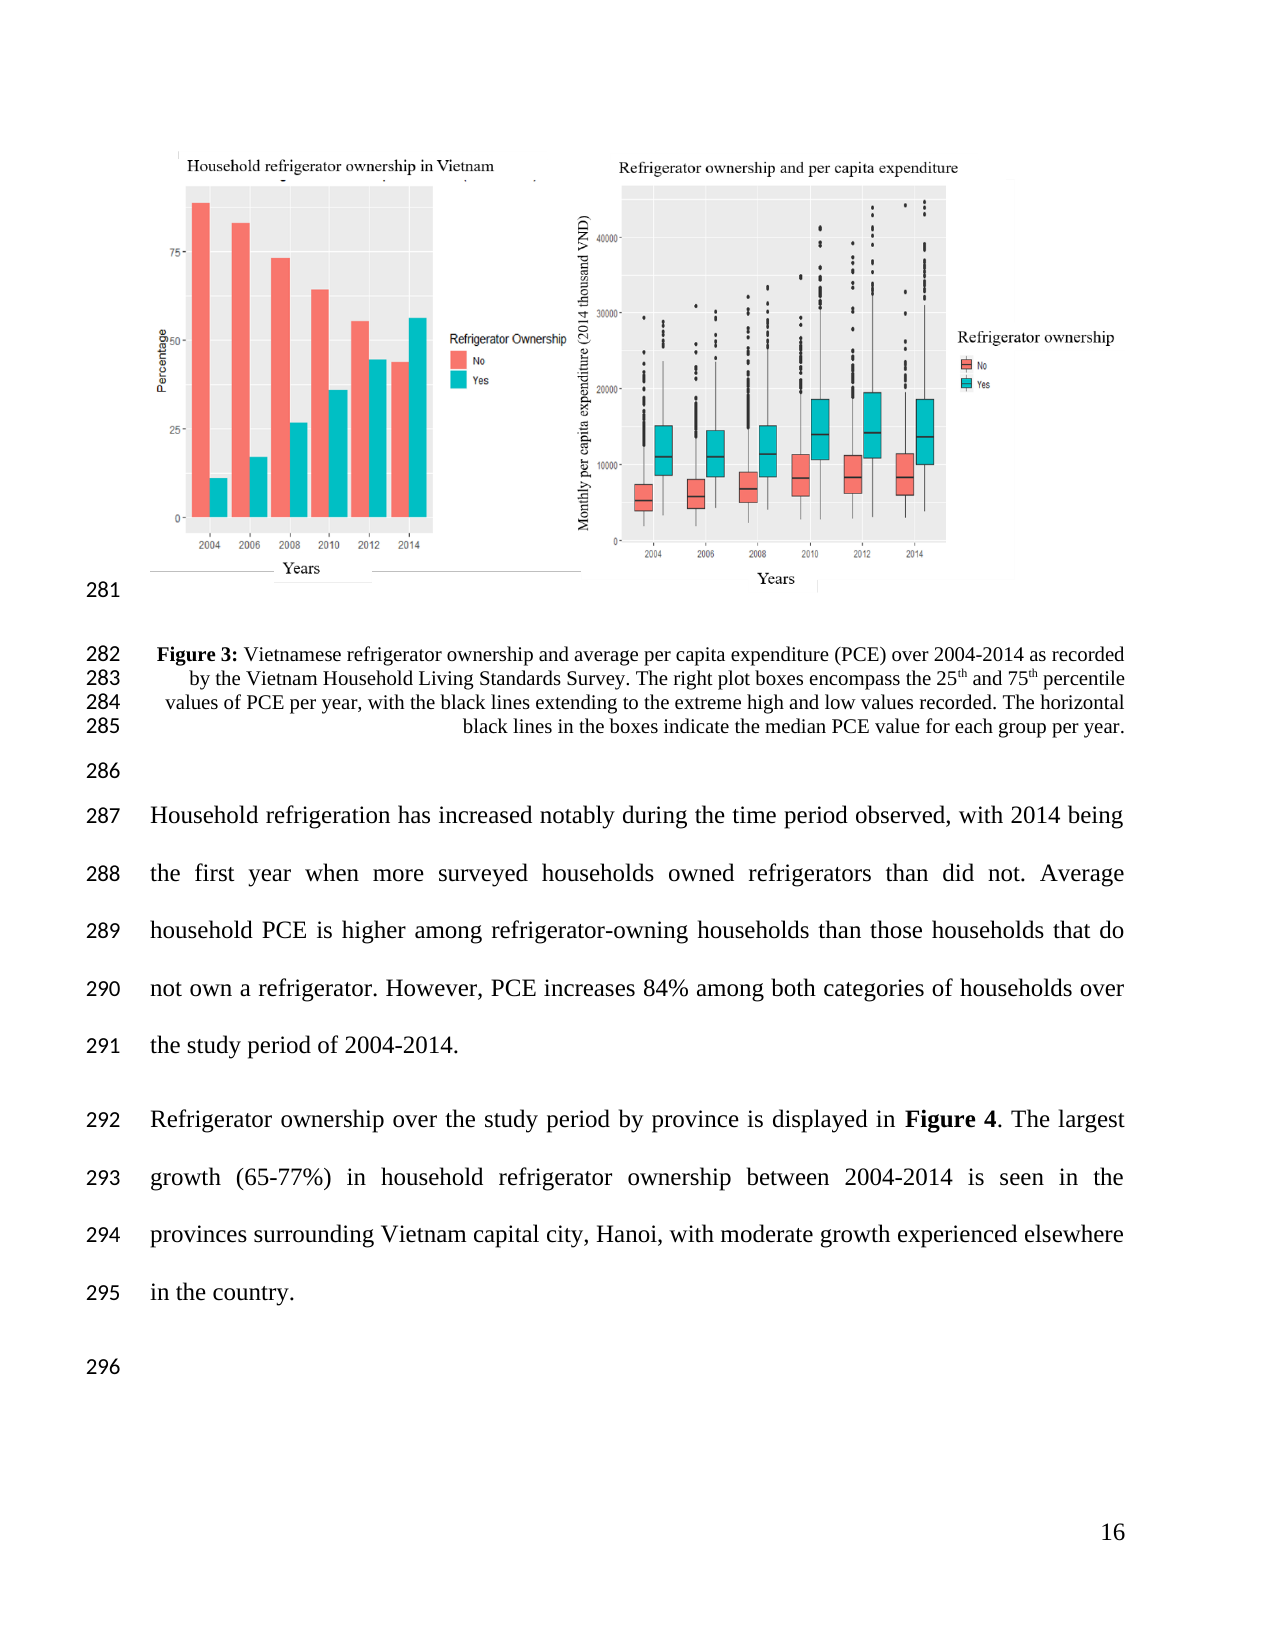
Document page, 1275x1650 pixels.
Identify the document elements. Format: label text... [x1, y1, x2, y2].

text Figure 3: Vietnamese refrigerator ownership and average per capita expenditure (PCE) over 2004-2014 as recorded by the Vietnam Household Living Standards Survey. The right plot boxes encompass the 25th and 75th percentile values of PCE per year, with the black lines extending to the extreme high and low values recorded. The horizontal black lines in the boxes indicate the median PCE value for each group per year. [150, 642, 1125, 738]
text Refrigerator ownership over the study period by province is displayed in Figure 4. The largest growth (65-77%) in household refrigerator ownership between 2004-2014 is seen in the provinces surrounding Vietnam capital city, Hanoi, with moderate growth experienced elsewhere in the country. [150, 1104, 1125, 1306]
picture [150, 150, 1125, 598]
text Household refrigeration has increased notably during the time period observed, with 2014 being the first year when more surveyed households owned refrigerators than did not. Average household PCE is higher among refrigerator-owning households than those households that do not own a refrigerator. However, PCE increases 84% among both categories of households over the study period of 2004-2014. [150, 800, 1125, 1059]
